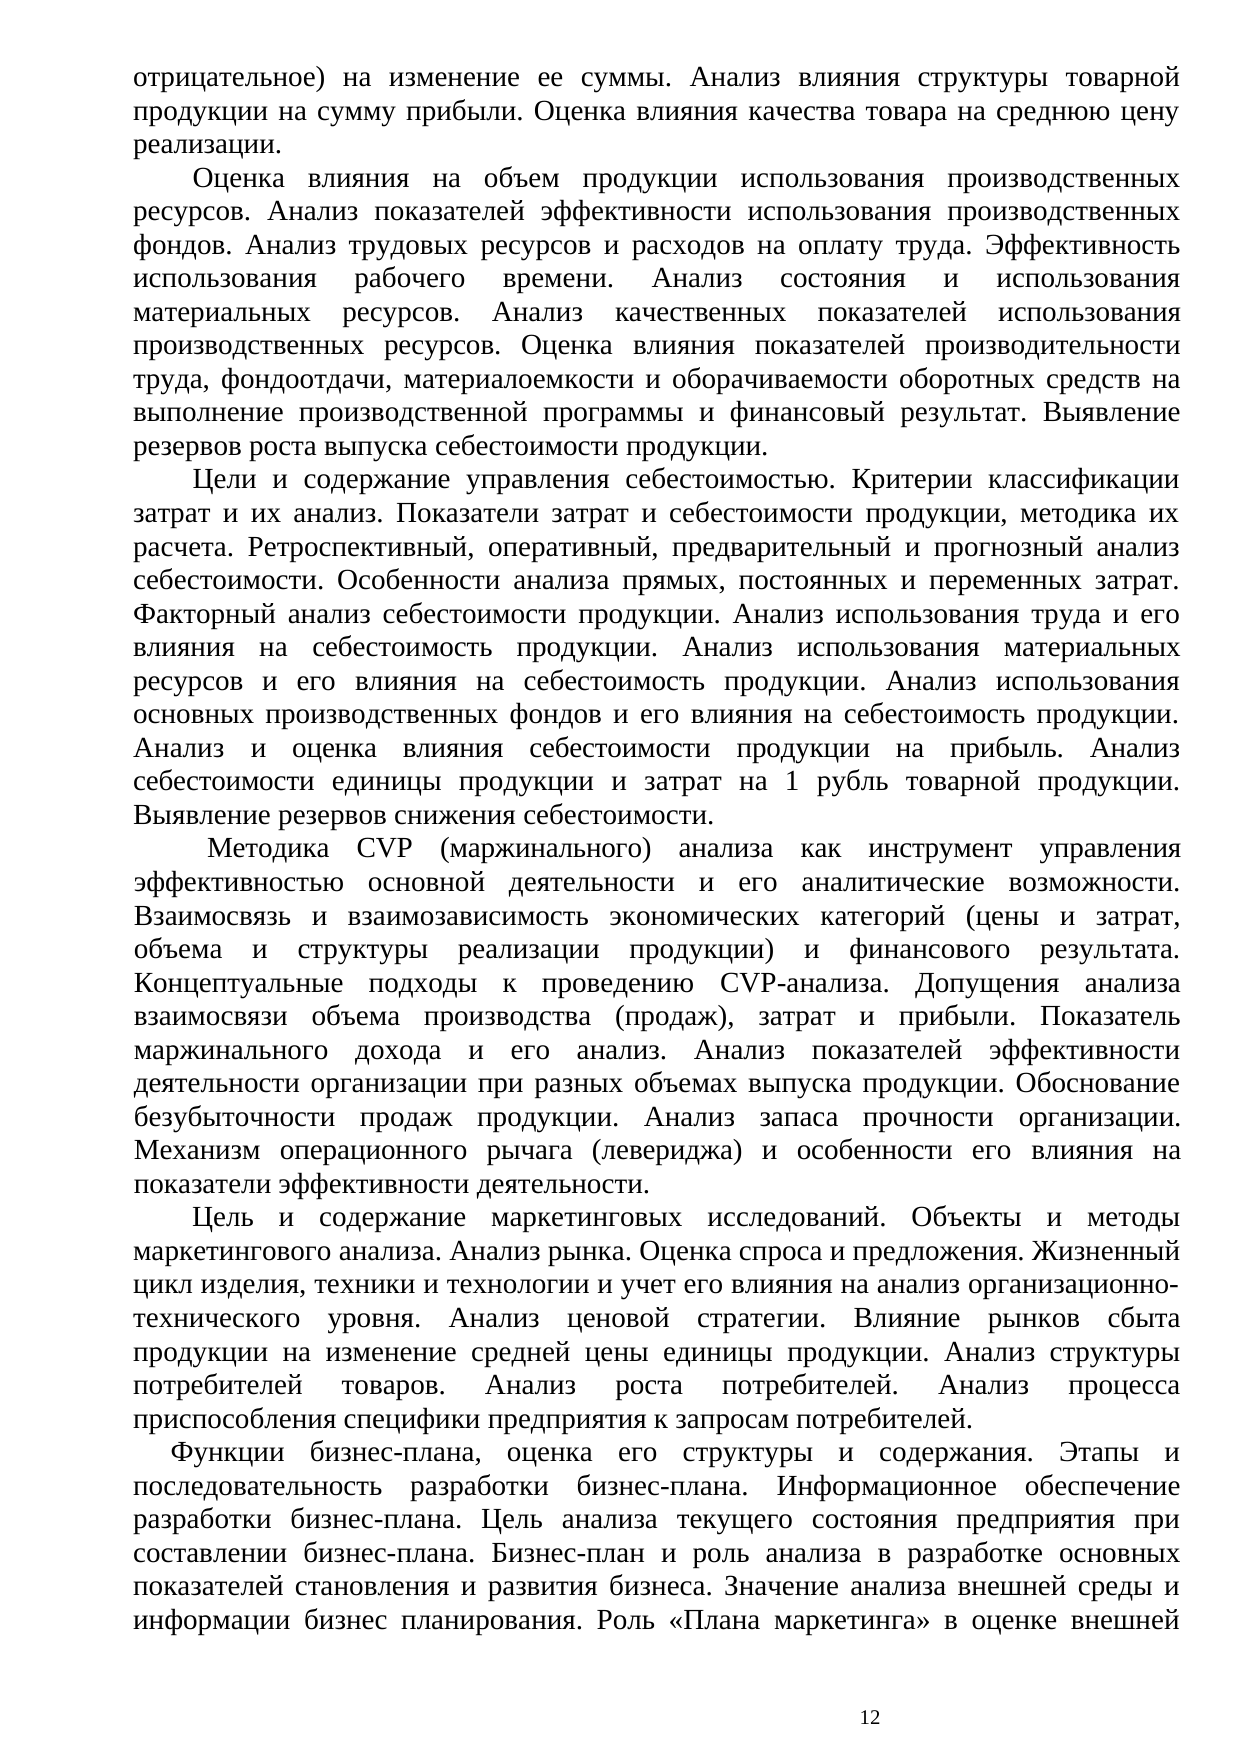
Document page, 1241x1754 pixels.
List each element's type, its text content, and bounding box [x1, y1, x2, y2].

text Методика CVP (маржинального) анализа как инструмент управления эффективностью основной деятельности и его аналитические возможности. Взаимосвязь и взаимозависимость экономических категорий (цены и затрат, объема и структуры реализации продукции) и финансового результата. Концептуальные подходы к проведению CVP-анализа. Допущения анализа взаимосвязи объема производства (продаж), затрат и прибыли. Показатель маржинального дохода и его анализ. Анализ показателей эффективности деятельности организации при разных объемах выпуска продукции. Обоснование безубыточности продаж продукции. Анализ запаса прочности организации. Механизм операционного рычага (левериджа) и особенности его влияния на показатели эффективности деятельности. [133, 831, 1181, 1199]
text Цель и содержание маркетинговых исследований. Объекты и методы маркетингового анализа. Анализ рынка. Оценка спроса и предложения. Жизненный цикл изделия, техники и технологии и учет его влияния на анализ организационно-технического уровня. Анализ ценовой стратегии. Влияние рынков сбыта продукции на изменение средней цены единицы продукции. Анализ структуры потребителей товаров. Анализ роста потребителей. Анализ процесса приспособления специфики предприятия к запросам потребителей. [133, 1199, 1181, 1434]
text Оценка влияния на объем продукции использования производственных ресурсов. Анализ показателей эффективности использования производственных фондов. Анализ трудовых ресурсов и расходов на оплату труда. Эффективность использования рабочего времени. Анализ состояния и использования материальных ресурсов. Анализ качественных показателей использования производственных ресурсов. Оценка влияния показателей производительности труда, фондоотдачи, материалоемкости и оборачиваемости оборотных средств на выполнение производственной программы и финансовый результат. Выявление резервов роста выпуска себестоимости продукции. [133, 160, 1181, 462]
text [133, 1434, 1181, 1636]
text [133, 59, 1181, 160]
text Цели и содержание управления себестоимостью. Критерии классификации затрат и их анализ. Показатели затрат и себестоимости продукции, методика их расчета. Ретроспективный, оперативный, предварительный и прогнозный анализ себестоимости. Особенности анализа прямых, постоянных и переменных затрат. Факторный анализ себестоимости продукции. Анализ использования труда и его влияния на себестоимость продукции. Анализ использования материальных ресурсов и его влияния на себестоимость продукции. Анализ использования основных производственных фондов и его влияния на себестоимость продукции. Анализ и оценка влияния себестоимости продукции на прибыль. Анализ себестоимости единицы продукции и затрат на 1 рубль товарной продукции. Выявление резервов снижения себестоимости. [133, 462, 1181, 831]
